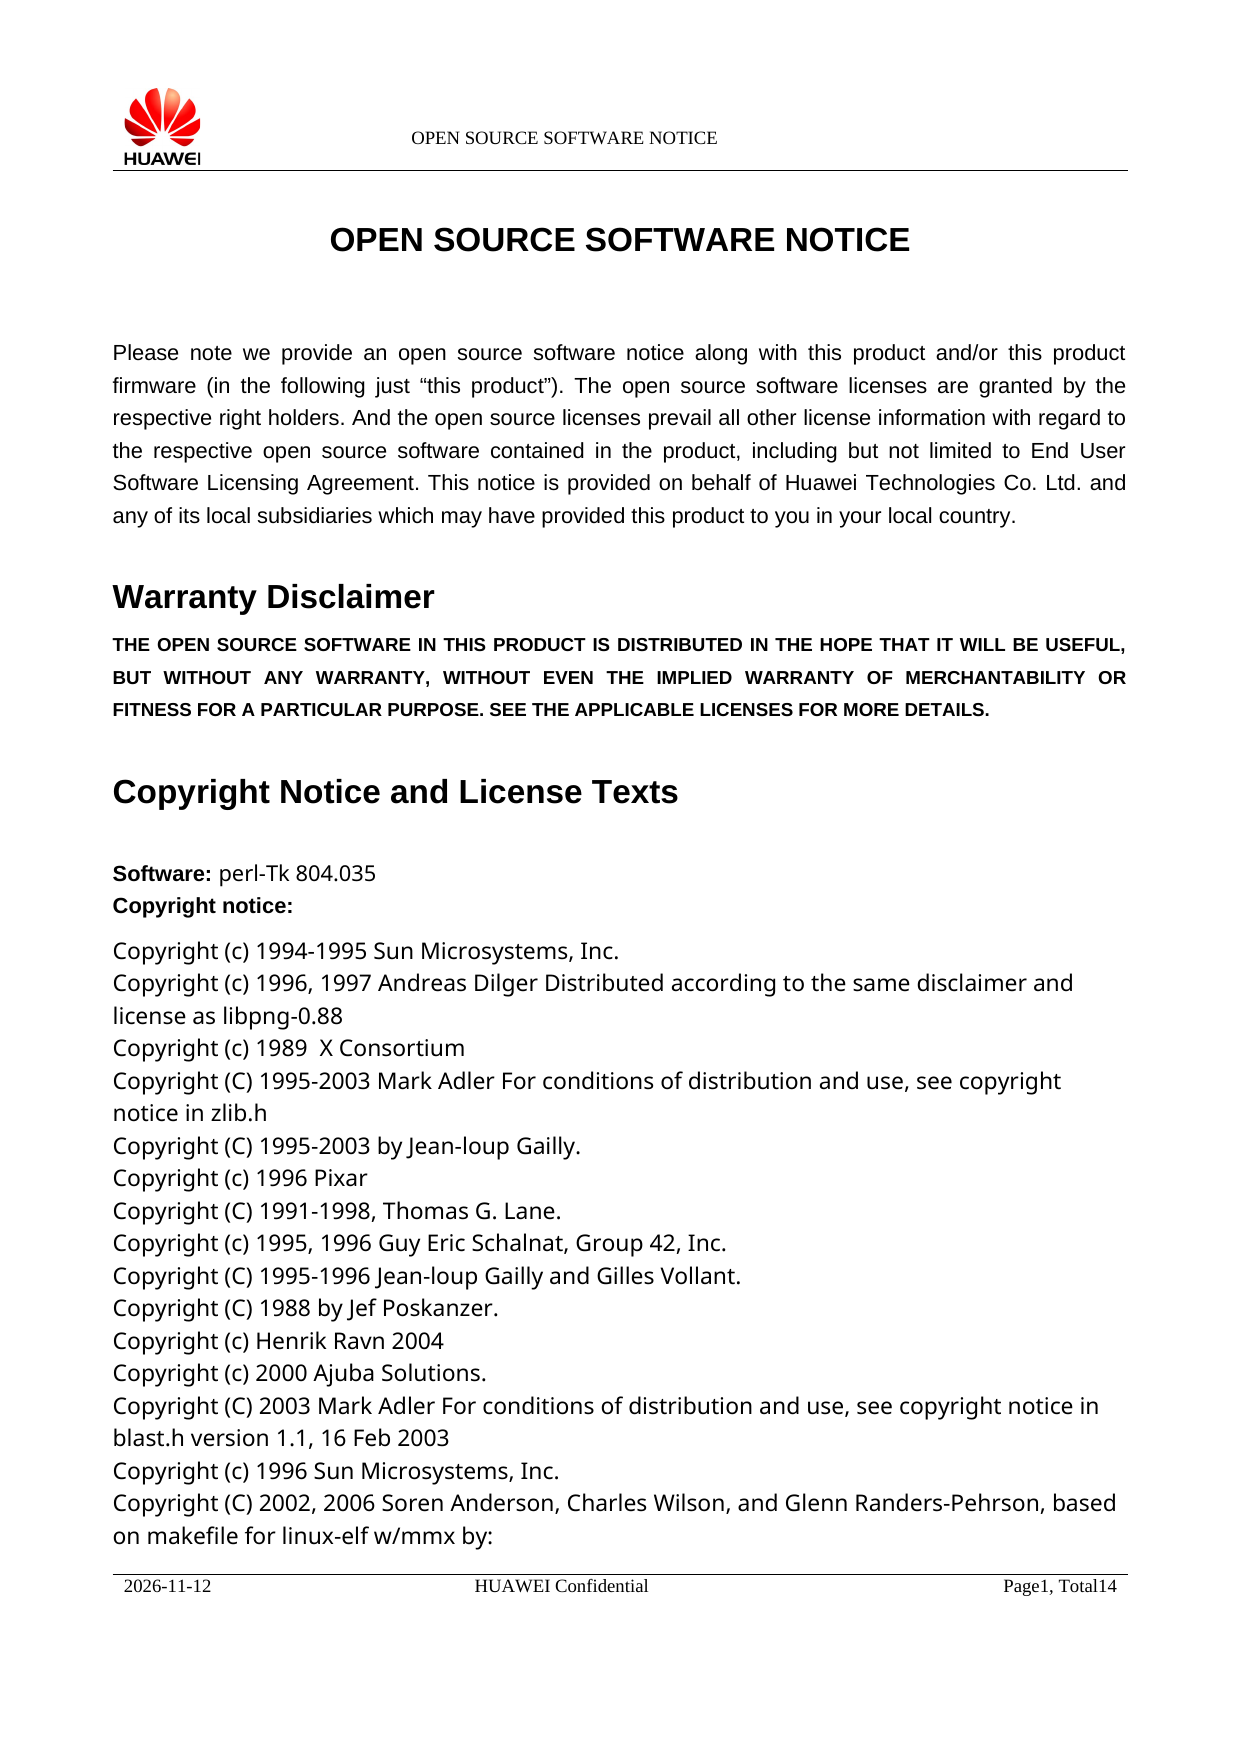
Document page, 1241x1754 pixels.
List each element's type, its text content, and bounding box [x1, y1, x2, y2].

text Copyright (c) 1994-1995 Sun Microsystems, Inc. Copyright (c) 1996, 1997 Andreas Dilger Distributed according to the same disclaimer and license as libpng-0.88 [112, 934, 1128, 1031]
text Please note we provide an open source software notice along with this product and/or this product firmware (in the following just “this product”). The open source software licenses are granted by the respective right holders. And the open source licenses prevail all other license information with regard to the respective open source software contained in the product, including but not limited to End User Software Licensing Agreement. This notice is provided on behalf of Huawei Technologies Co. Ltd. and any of its local subsidiaries which may have provided this product to you in your local country. [112, 336, 1128, 531]
text Warranty Disclaimer [112, 564, 1128, 629]
text OPEN SOURCE SOFTWARE NOTICE [112, 206, 1128, 271]
title Software: perl-Tk 804.035 [112, 856, 1128, 889]
text Copyright Notice and License Texts [112, 759, 1128, 824]
picture [124, 88, 201, 165]
text The open source software in this product is distributed in the hope that it will be useful, but WITHOUT ANY WARRANTY, without even the implied warranty of MERCHANTABILITY or FITNESS FOR A PARTICULAR PURPOSE. See the applicable licenses for more details. [112, 629, 1128, 726]
text Copyright notice: [112, 889, 1128, 921]
